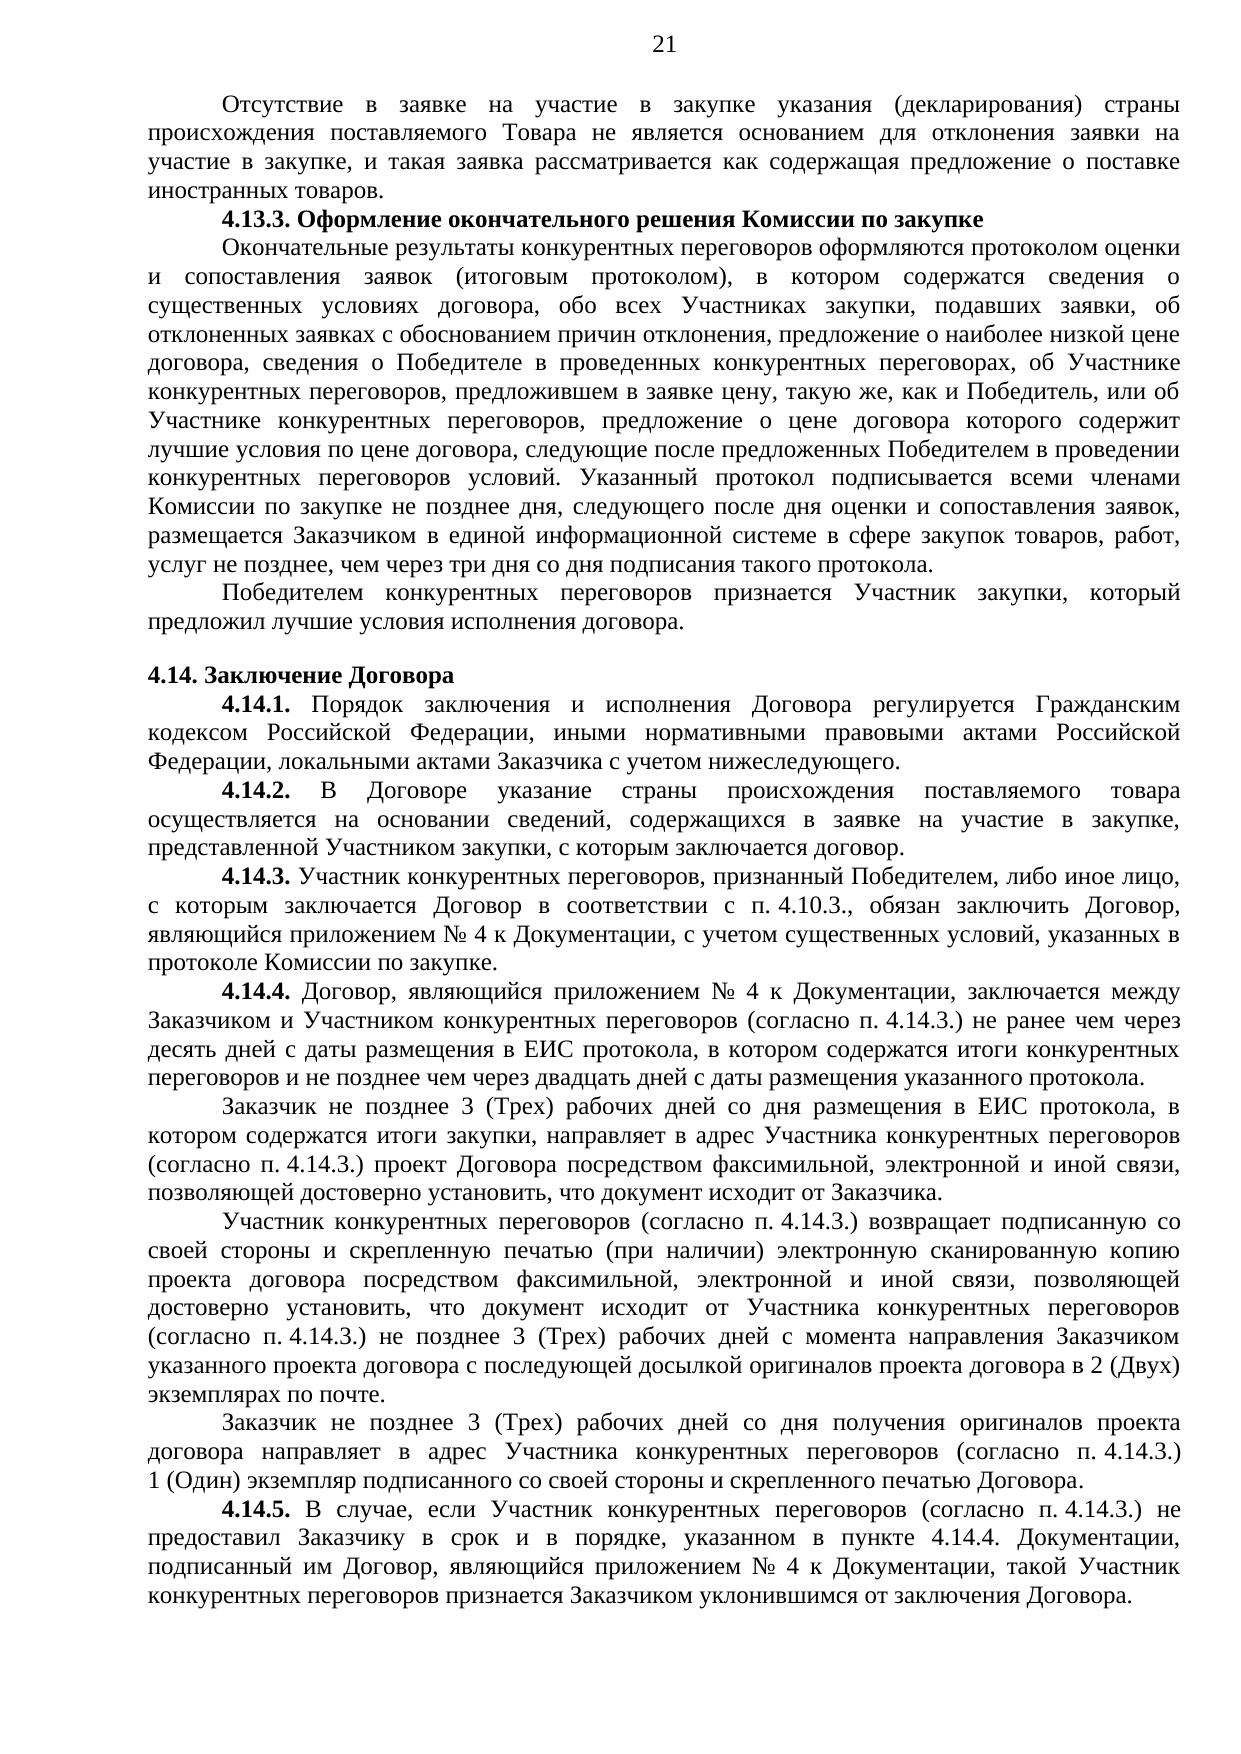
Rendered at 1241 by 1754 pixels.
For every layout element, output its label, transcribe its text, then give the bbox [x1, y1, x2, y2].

text 4.14.1. Порядок заключения и исполнения Договора регулируется Гражданским кодексом Российской Федерации, иными нормативными правовыми актами Российской Федерации, локальными актами Заказчика с учетом нижеследующего. [148, 689, 1181, 775]
text Окончательные результаты конкурентных переговоров оформляются протоколом оценки и сопоставления заявок (итоговым протоколом), в котором содержатся сведения о существенных условиях договора, обо всех Участниках закупки, подавших заявки, об отклоненных заявках с обоснованием причин отклонения, предложение о наиболее низкой цене договора, сведения о Победителе в проведенных конкурентных переговорах, об Участнике конкурентных переговоров, предложившем в заявке цену, такую же, как и Победитель, или об Участнике конкурентных переговоров, предложение о цене договора которого содержит лучшие условия по цене договора, следующие после предложенных Победителем в проведении конкурентных переговоров условий. Указанный протокол подписывается всеми членами Комиссии по закупке не позднее дня, следующего после дня оценки и сопоставления заявок, размещается Заказчиком в единой информационной системе в сфере закупок товаров, работ, услуг не позднее, чем через три дня со дня подписания такого протокола. [148, 232, 1181, 577]
text Победителем конкурентных переговоров признается Участник закупки, который предложил лучшие условия исполнения договора. [148, 577, 1181, 635]
text 4.14.5. В случае, если Участник конкурентных переговоров (согласно п. 4.14.3.) не предоставил Заказчику в срок и в порядке, указанном в пункте 4.14.4. Документации, подписанный им Договор, являющийся приложением № 4 к Документации, такой Участник конкурентных переговоров признается Заказчиком уклонившимся от заключения Договора. [148, 1494, 1181, 1609]
text 4.14. Заключение Договора [148, 660, 1181, 689]
text 4.14.3. Участник конкурентных переговоров, признанный Победителем, либо иное лицо, с которым заключается Договор в соответствии с п. 4.10.3., обязан заключить Договор, являющийся приложением № 4 к Документации, с учетом существенных условий, указанных в протоколе Комиссии по закупке. [148, 861, 1181, 976]
text 4.14.2. В Договоре указание страны происхождения поставляемого товара осуществляется на основании сведений, содержащихся в заявке на участие в закупке, представленной Участником закупки, с которым заключается договор. [148, 775, 1181, 861]
text 4.13.3. Оформление окончательного решения Комиссии по закупке [148, 204, 1181, 232]
text Отсутствие в заявке на участие в закупке указания (декларирования) страны происхождения поставляемого Товара не является основанием для отклонения заявки на участие в закупке, и такая заявка рассматривается как содержащая предложение о поставке иностранных товаров. [148, 89, 1181, 204]
text Заказчик не позднее 3 (Трех) рабочих дней со дня получения оригиналов проекта договора направляет в адрес Участника конкурентных переговоров (согласно п. 4.14.3.) 1 (Один) экземпляр подписанного со своей стороны и скрепленного печатью Договора. [148, 1407, 1181, 1494]
text Заказчик не позднее 3 (Трех) рабочих дней со дня размещения в ЕИС протокола, в котором содержатся итоги закупки, направляет в адрес Участника конкурентных переговоров (согласно п. 4.14.3.) проект Договора посредством факсимильной, электронной и иной связи, позволяющей достоверно установить, что документ исходит от Заказчика. [148, 1091, 1181, 1206]
text Участник конкурентных переговоров (согласно п. 4.14.3.) возвращает подписанную со своей стороны и скрепленную печатью (при наличии) электронную сканированную копию проекта договора посредством факсимильной, электронной и иной связи, позволяющей достоверно установить, что документ исходит от Участника конкурентных переговоров (согласно п. 4.14.3.) не позднее 3 (Трех) рабочих дней с момента направления Заказчиком указанного проекта договора с последующей досылкой оригиналов проекта договора в 2 (Двух) экземплярах по почте. [148, 1206, 1181, 1407]
text 4.14.4. Договор, являющийся приложением № 4 к Документации, заключается между Заказчиком и Участником конкурентных переговоров (согласно п. 4.14.3.) не ранее чем через десять дней с даты размещения в ЕИС протокола, в котором содержатся итоги конкурентных переговоров и не позднее чем через двадцать дней с даты размещения указанного протокола. [148, 976, 1181, 1091]
